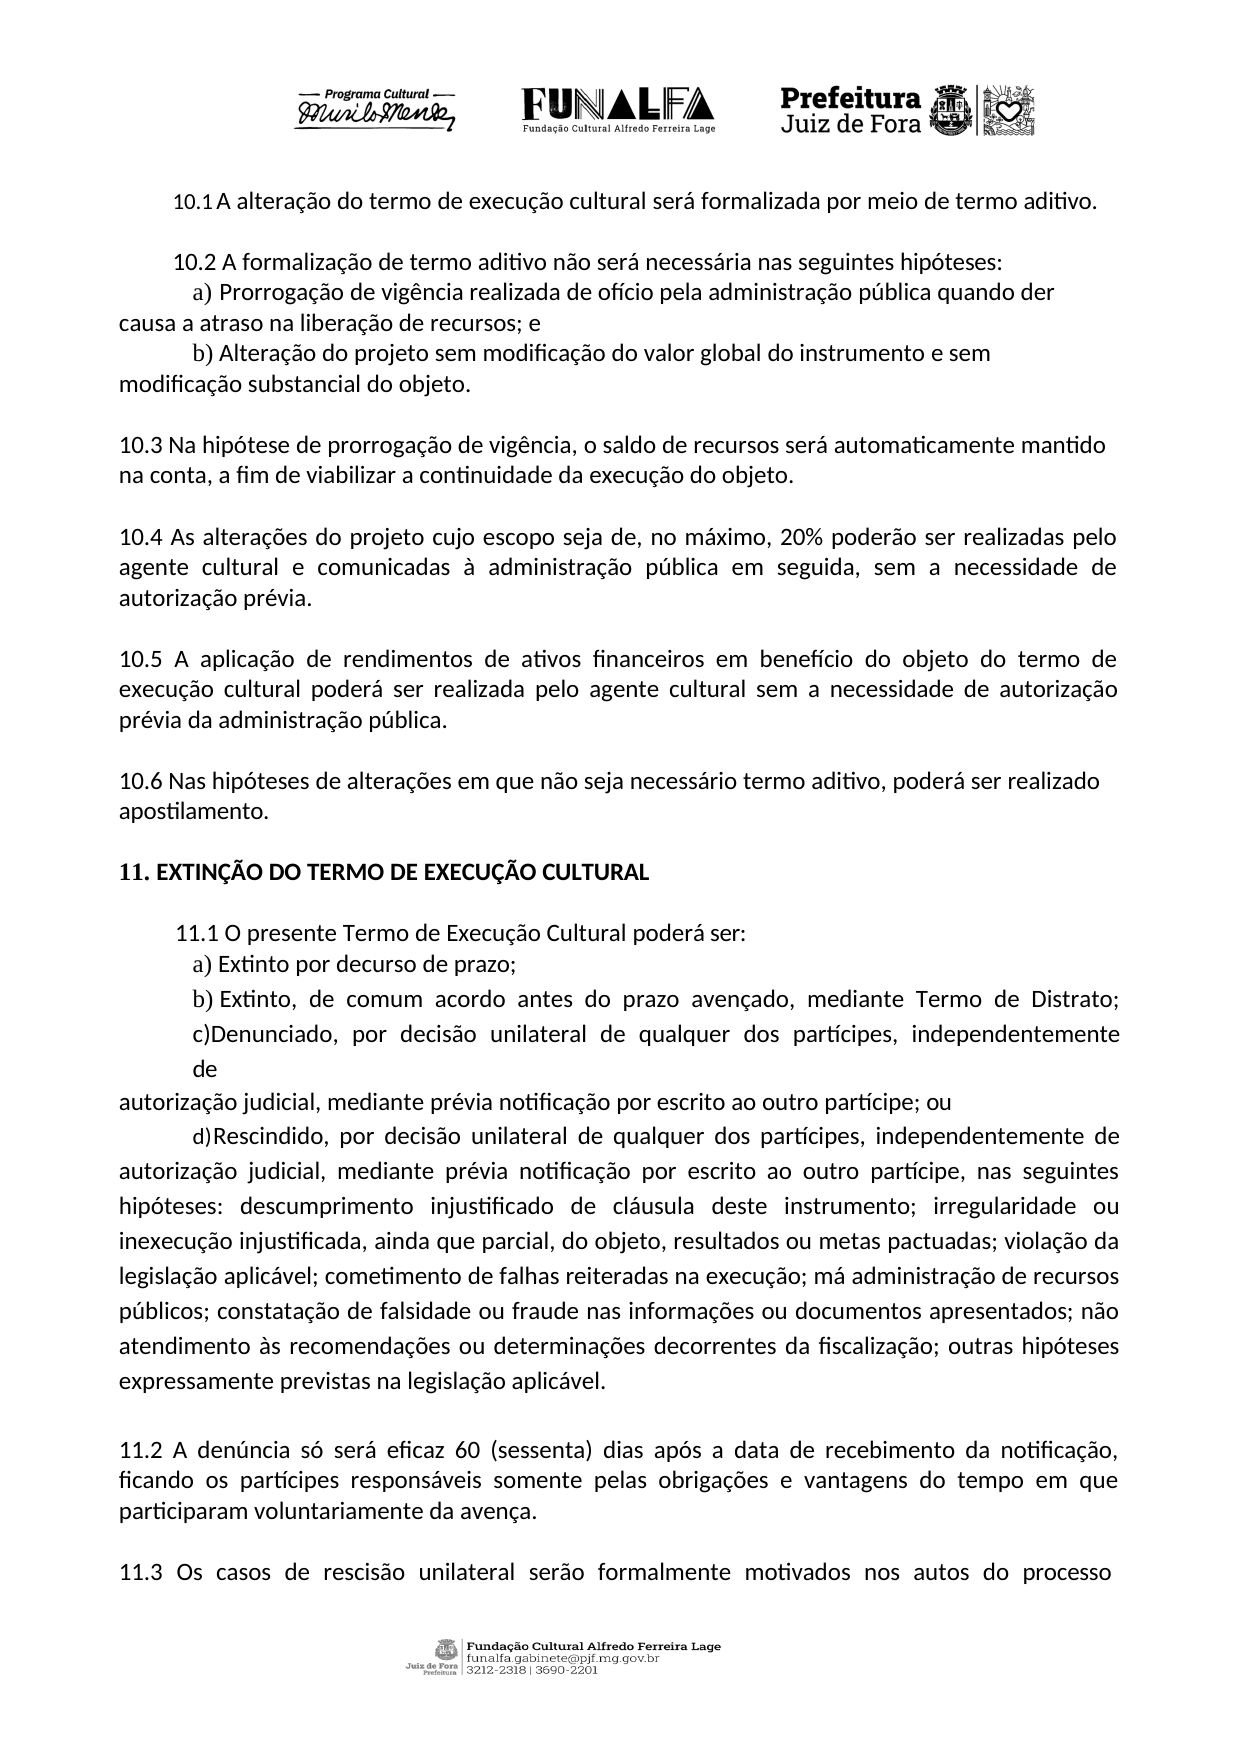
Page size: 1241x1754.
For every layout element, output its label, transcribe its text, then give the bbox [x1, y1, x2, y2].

list Os casos de rescisão unilateral serão formalmente motivados nos autos do processo [119, 1556, 1137, 1586]
list O presente Termo de Execução Cultural poderá ser: [175, 917, 1137, 948]
list Na hipótese de prorrogação de vigência, o saldo de recursos será automaticamente mantido na conta, a fim de viabilizar a continuidade da execução do objeto. [119, 429, 1107, 490]
list A denúncia só será eficaz 60 (sessenta) dias após a data de recebimento da notificação, ficando os partícipes responsáveis somente pelas obrigações e vantagens do tempo em que participaram voluntariamente da avença. [119, 1434, 1120, 1525]
list A alteração do termo de execução cultural será formalizada por meio de termo aditivo. [172, 185, 1137, 215]
list A formalização de termo aditivo não será necessária nas seguintes hipóteses: [172, 246, 1137, 276]
list Nas hipóteses de alterações em que não seja necessário termo aditivo, poderá ser realizado apostilamento. [119, 765, 1100, 826]
picture [385, 1603, 742, 1708]
subtitle EXTINÇÃO DO TERMO DE EXECUÇÃO CULTURAL [119, 856, 1137, 887]
list Rescindido, por decisão unilateral de qualquer dos partícipes, independentemente de autorização judicial, mediante prévia notificação por escrito ao outro partícipe, nas seguintes hipóteses: descumprimento injustificado de cláusula deste instrumento; irregularidade ou inexecução injustificada, ainda que parcial, do objeto, resultados ou metas pactuadas; violação da legislação aplicável; cometimento de falhas reiteradas na execução; má administração de recursos públicos; constatação de falsidade ou fraude nas informações ou documentos apresentados; não atendimento às recomendações ou determinações decorrentes da fiscalização; outras hipóteses expressamente previstas na legislação aplicável. [119, 1120, 1121, 1396]
list As alterações do projeto cujo escopo seja de, no máximo, 20% poderão ser realizadas pelo agente cultural e comunicadas à administração pública em seguida, sem a necessidade de autorização prévia. [119, 521, 1118, 612]
text autorização judicial, mediante prévia notificação por escrito ao outro partícipe; ou [119, 1088, 1137, 1116]
list Extinto por decurso de prazo; [192, 948, 1137, 978]
list A aplicação de rendimentos de ativos financeiros em benefício do objeto do termo de execução cultural poderá ser realizada pelo agente cultural sem a necessidade de autorização prévia da administração pública. [119, 643, 1119, 734]
picture [270, 69, 1058, 151]
list Extinto, de comum acordo antes do prazo avençado, mediante Termo de Distrato; c)Denunciado, por decisão unilateral de qualquer dos partícipes, independentemente de [192, 983, 1120, 1083]
list Alteração do projeto sem modificação do valor global do instrumento e sem modificação substancial do objeto. [119, 337, 991, 398]
list Prorrogação de vigência realizada de ofício pela administração pública quando der causa a atraso na liberação de recursos; e [119, 276, 1055, 337]
